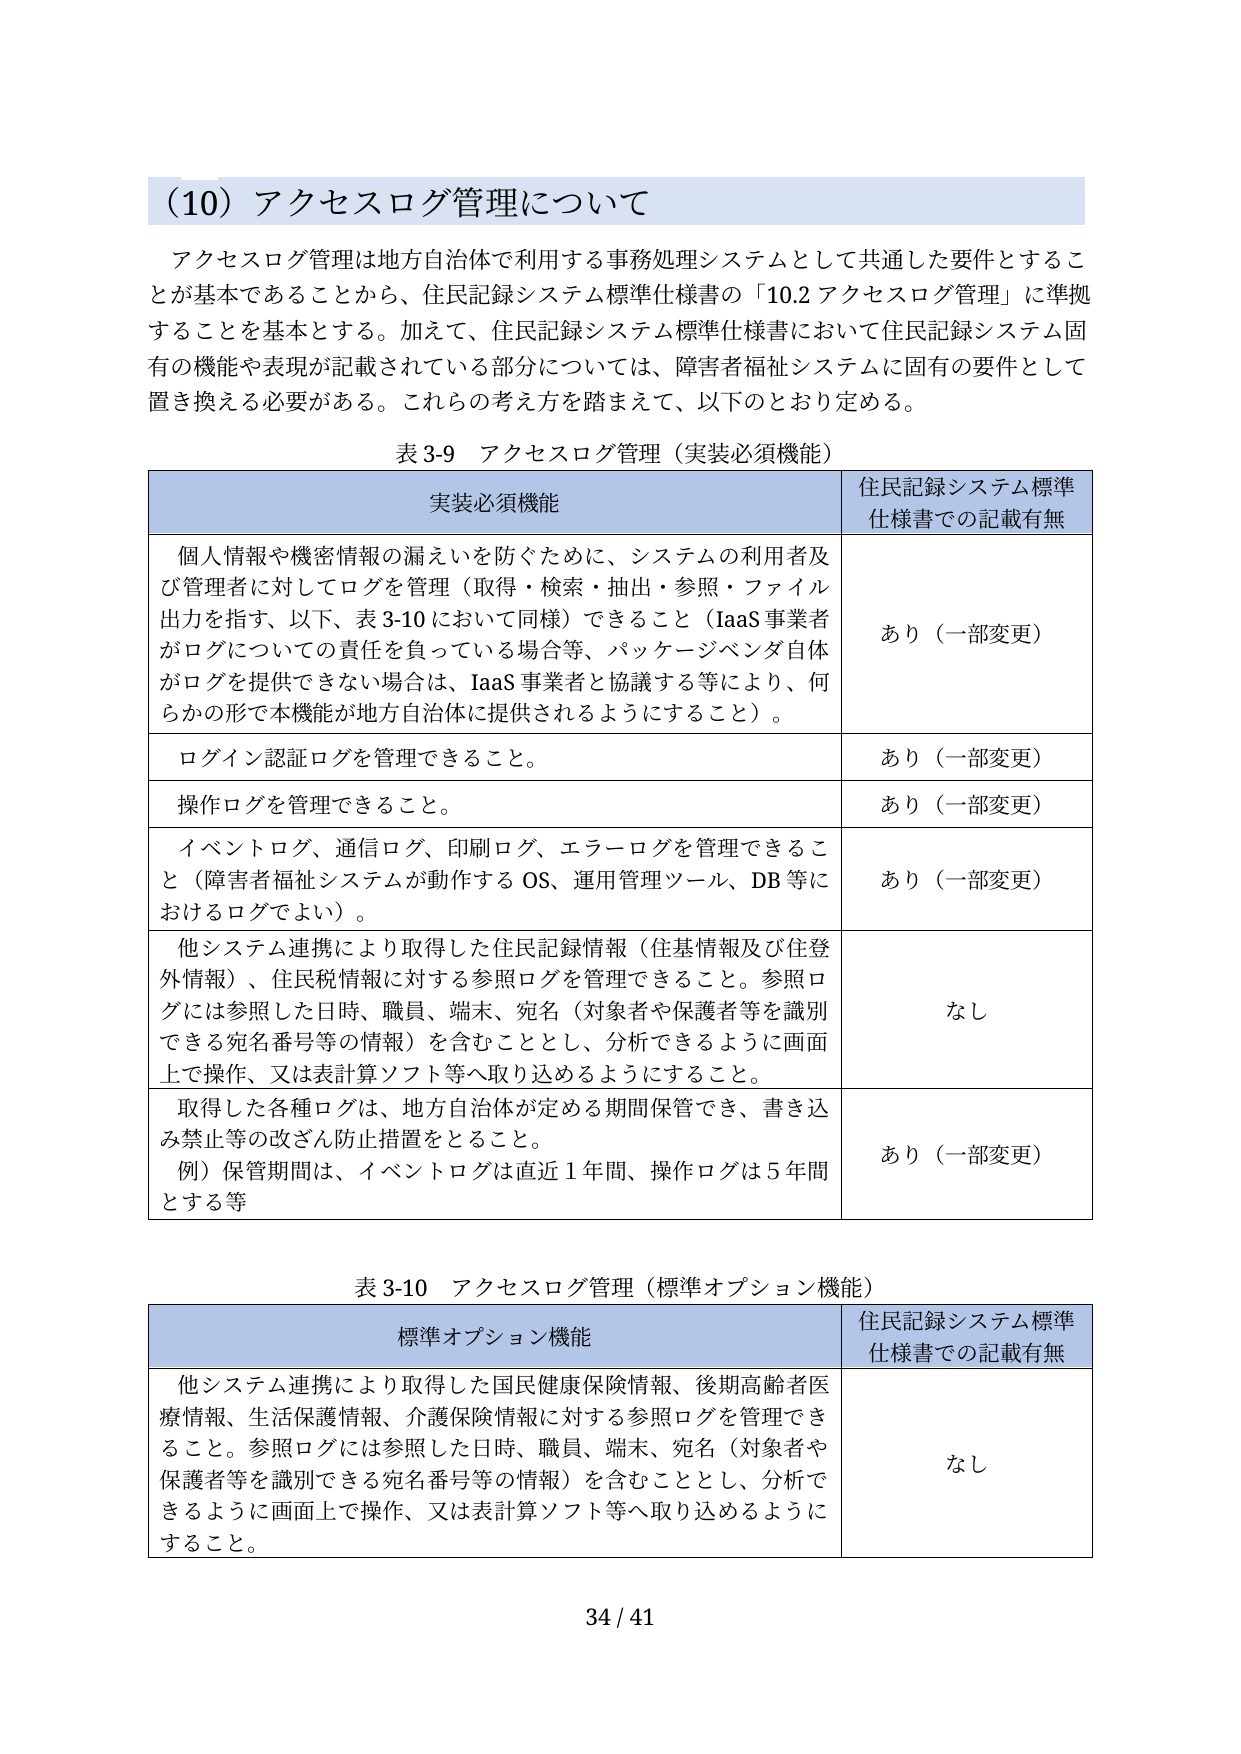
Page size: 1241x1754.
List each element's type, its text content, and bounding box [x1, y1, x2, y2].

table_cell 他システム連携により取得した国民健康保険情報、後期高齢者医療情報、生活保護情報、介護保険情報に対する参照ログを管理できること。参照ログには参照した日時、職員、端末、宛名（対象者や保護者等を識別できる宛名番号等の情報）を含むこととし、分析できるように画面上で操作、又は表計算ソフト等へ取り込めるようにすること。 [149, 1369, 841, 1557]
table_header 実装必須機能 [149, 471, 841, 533]
table_cell あり（一部変更） [842, 828, 1092, 930]
text アクセスログ管理は地方自治体で利用する事務処理システムとして共通した要件とすることが基本であることから、住民記録システム標準仕様書の「10.2 アクセスログ管理」に準拠することを基本とする。加えて、住民記録システム標準仕様書において住民記録システム固有の機能や表現が記載されている部分については、障害者福祉システムに固有の要件として置き換える必要がある。これらの考え方を踏まえて、以下のとおり定める。 [148, 242, 1092, 417]
table_header 住民記録システム標準仕様書での記載有無 [842, 1305, 1092, 1367]
table_cell ログイン認証ログを管理できること。 [149, 734, 841, 780]
table_header 住民記録システム標準仕様書での記載有無 [842, 471, 1092, 533]
table_cell なし [842, 931, 1092, 1088]
table_cell あり（一部変更） [842, 535, 1092, 732]
table_cell 操作ログを管理できること。 [149, 781, 841, 827]
table_cell あり（一部変更） [842, 781, 1092, 827]
table_cell あり（一部変更） [842, 734, 1092, 780]
table_cell あり（一部変更） [842, 1089, 1092, 1219]
table_cell なし [842, 1369, 1092, 1557]
text 表3-9 アクセスログ管理（実装必須機能） [148, 436, 1092, 469]
table_cell イベントログ、通信ログ、印刷ログ、エラーログを管理できること（障害者福祉システムが動作するOS、運用管理ツール、DB等におけるログでよい）。 [149, 828, 841, 930]
table_header 標準オプション機能 [149, 1305, 841, 1367]
table_cell 個人情報や機密情報の漏えいを防ぐために、システムの利用者及び管理者に対してログを管理（取得・検索・抽出・参照・ファイル出力を指す、以下、表3-10において同様）できること（IaaS事業者がログについての責任を負っている場合等、パッケージベンダ自体がログを提供できない場合は、IaaS事業者と協議する等により、何らかの形で本機能が地方自治体に提供されるようにすること）。 [149, 535, 841, 732]
table_cell 他システム連携により取得した住民記録情報（住基情報及び住登外情報）、住民税情報に対する参照ログを管理できること。参照ログには参照した日時、職員、端末、宛名（対象者や保護者等を識別できる宛名番号等の情報）を含むこととし、分析できるように画面上で操作、又は表計算ソフト等へ取り込めるようにすること。 [149, 931, 841, 1088]
table_cell 取得した各種ログは、地方自治体が定める期間保管でき、書き込み禁止等の改ざん防止措置をとること。 例）保管期間は、イベントログは直近１年間、操作ログは５年間とする等 [149, 1089, 841, 1219]
text 表3-10 アクセスログ管理（標準オプション機能） [148, 1270, 1092, 1303]
